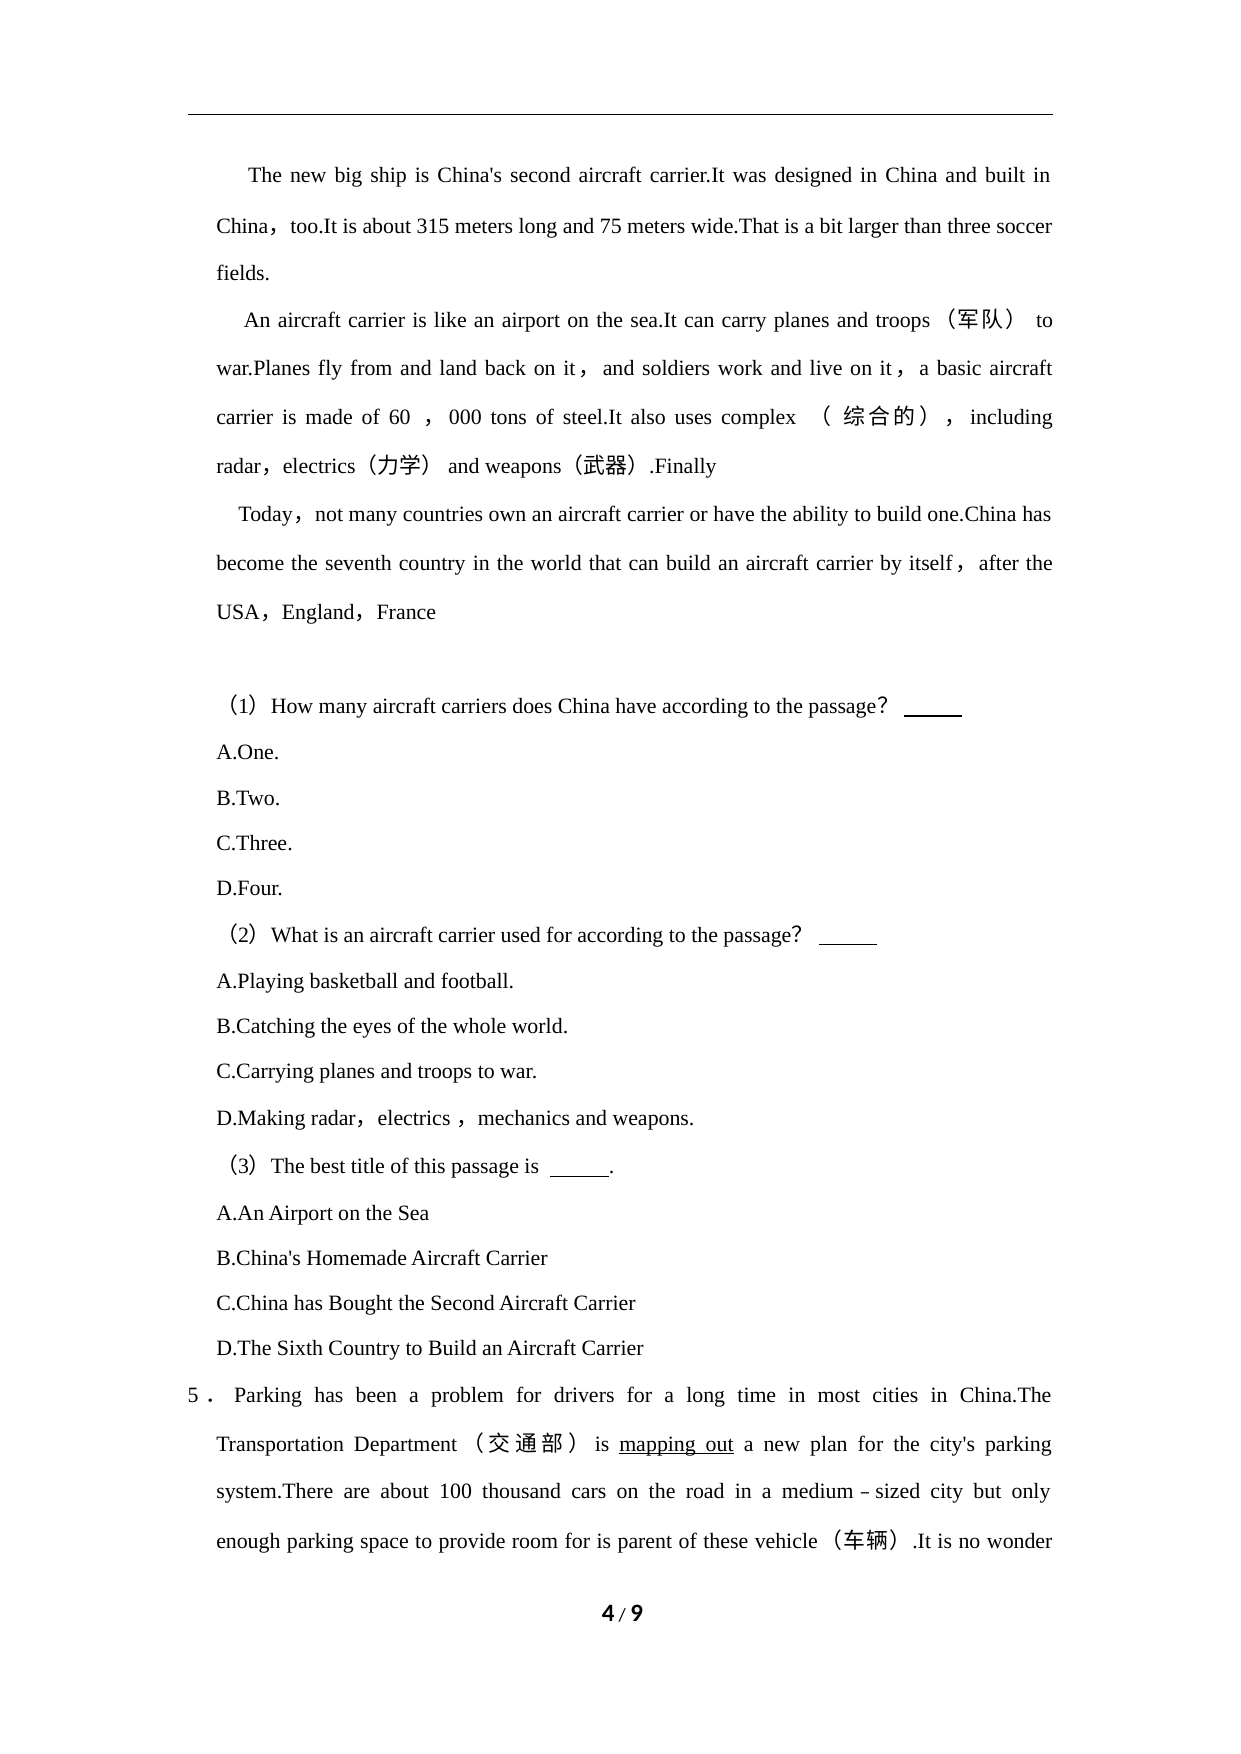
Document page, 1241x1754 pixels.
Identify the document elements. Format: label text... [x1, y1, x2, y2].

text An aircraft carrier is like an airport on the sea.It can carry planes and troops（军队） to war.Planes fly from and land back on it，and soldiers work and live on it，a basic aircraft carrier is made of 60 ，000 tons of steel.It also uses complex （ 综合的），including radar，electrics（力学） and weapons（武器）.Finally [216, 301, 1053, 480]
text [187, 1377, 1053, 1556]
text C.Three. [216, 826, 1053, 858]
text The new big ship is China's second aircraft carrier.It was designed in China and built in China，too.It is about 315 meters long and 75 meters wide.That is a bit larger than three soccer fields. [216, 158, 1053, 288]
text （1）How many aircraft carriers does China have according to the passage？ [216, 687, 1053, 720]
text C.China has Bought the Second Aircraft Carrier [216, 1287, 1053, 1319]
text A.An Airport on the Sea [216, 1196, 1053, 1229]
text B.Catching the eyes of the whole world. [216, 1009, 1053, 1042]
text A.One. [216, 736, 1053, 768]
text D.Making radar，electrics ，mechanics and weapons. [216, 1100, 1053, 1132]
text D.Four. [216, 871, 1053, 903]
text B.China's Homemade Aircraft Carrier [216, 1242, 1053, 1274]
text C.Carrying planes and troops to war. [216, 1055, 1053, 1087]
text D.The Sixth Country to Build an Aircraft Carrier [216, 1332, 1053, 1364]
text （2）What is an aircraft carrier used for according to the passage？ [216, 916, 1053, 949]
text Today，not many countries own an aircraft carrier or have the ability to build one.China has become the seventh country in the world that can build an aircraft carrier by itself，after the USA，England，France [216, 496, 1053, 626]
text （3）The best title of this passage is . [216, 1148, 1053, 1181]
text B.Two. [216, 781, 1053, 813]
text A.Playing basketball and football. [216, 964, 1053, 997]
